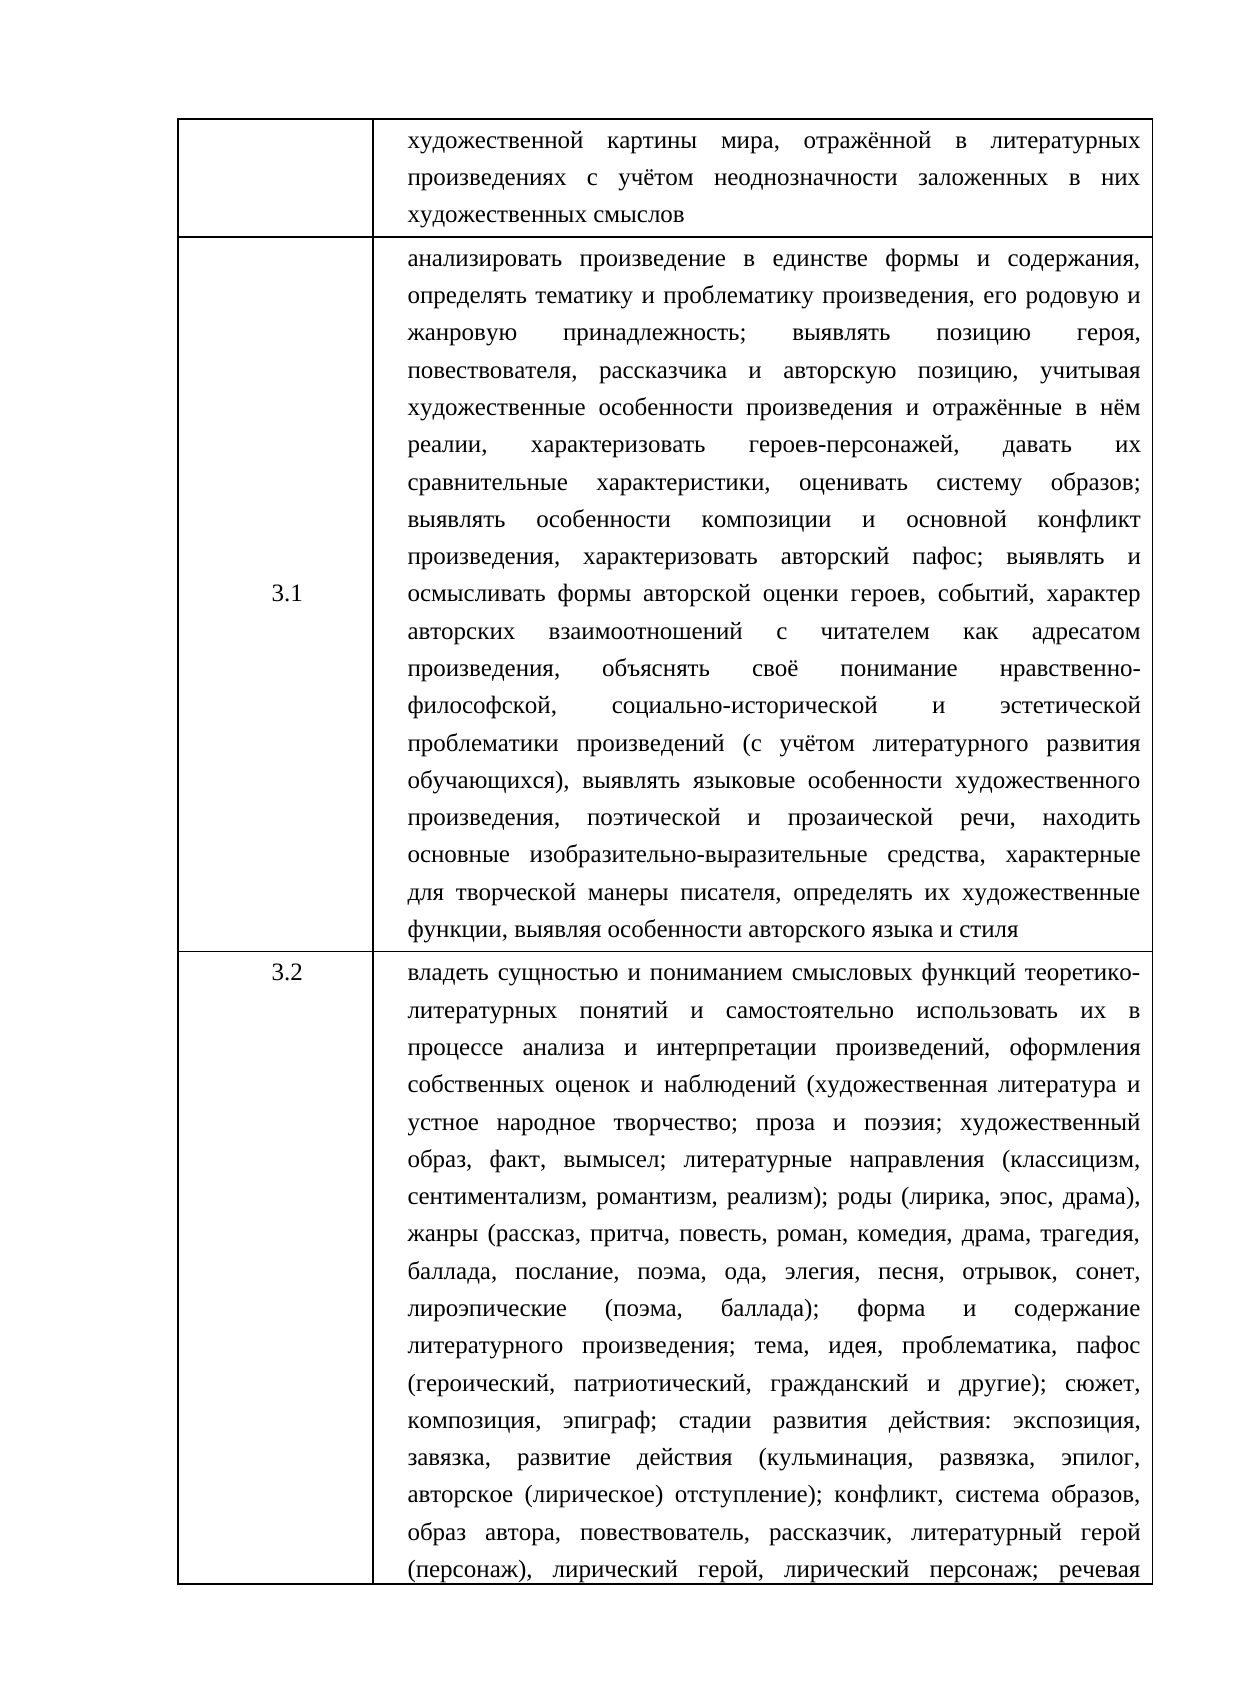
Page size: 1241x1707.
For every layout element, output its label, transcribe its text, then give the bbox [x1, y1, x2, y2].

table_cell 3.2 [179, 952, 372, 1583]
table_cell 3 [179, 120, 372, 236]
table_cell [374, 120, 1152, 236]
table_cell 3.1 [179, 238, 372, 951]
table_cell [374, 952, 1152, 1583]
table_cell анализировать произведение в единстве формы и содержания, определять тематику и проблематику произведения, его родовую и жанровую принадлежность; выявлять позицию героя, повествователя, рассказчика и авторскую позицию, учитывая художественные особенности произведения и отражённые в нём реалии, характеризовать героев-персонажей, давать их сравнительные характеристики, оценивать систему образов; выявлять особенности композиции и основной конфликт произведения, характеризовать авторский пафос; выявлять и осмысливать формы авторской оценки героев, событий, характер авторских взаимоотношений с читателем как адресатом произведения, объяснять своё понимание нравственно-философской, социально-исторической и эстетической проблематики произведений (с учётом литературного развития обучающихся), выявлять языковые особенности художественного произведения, поэтической и прозаической речи, находить основные изобразительно-выразительные средства, характерные для творческой манеры писателя, определять их художественные функции, выявляя особенности авторского языка и стиля [374, 238, 1152, 951]
